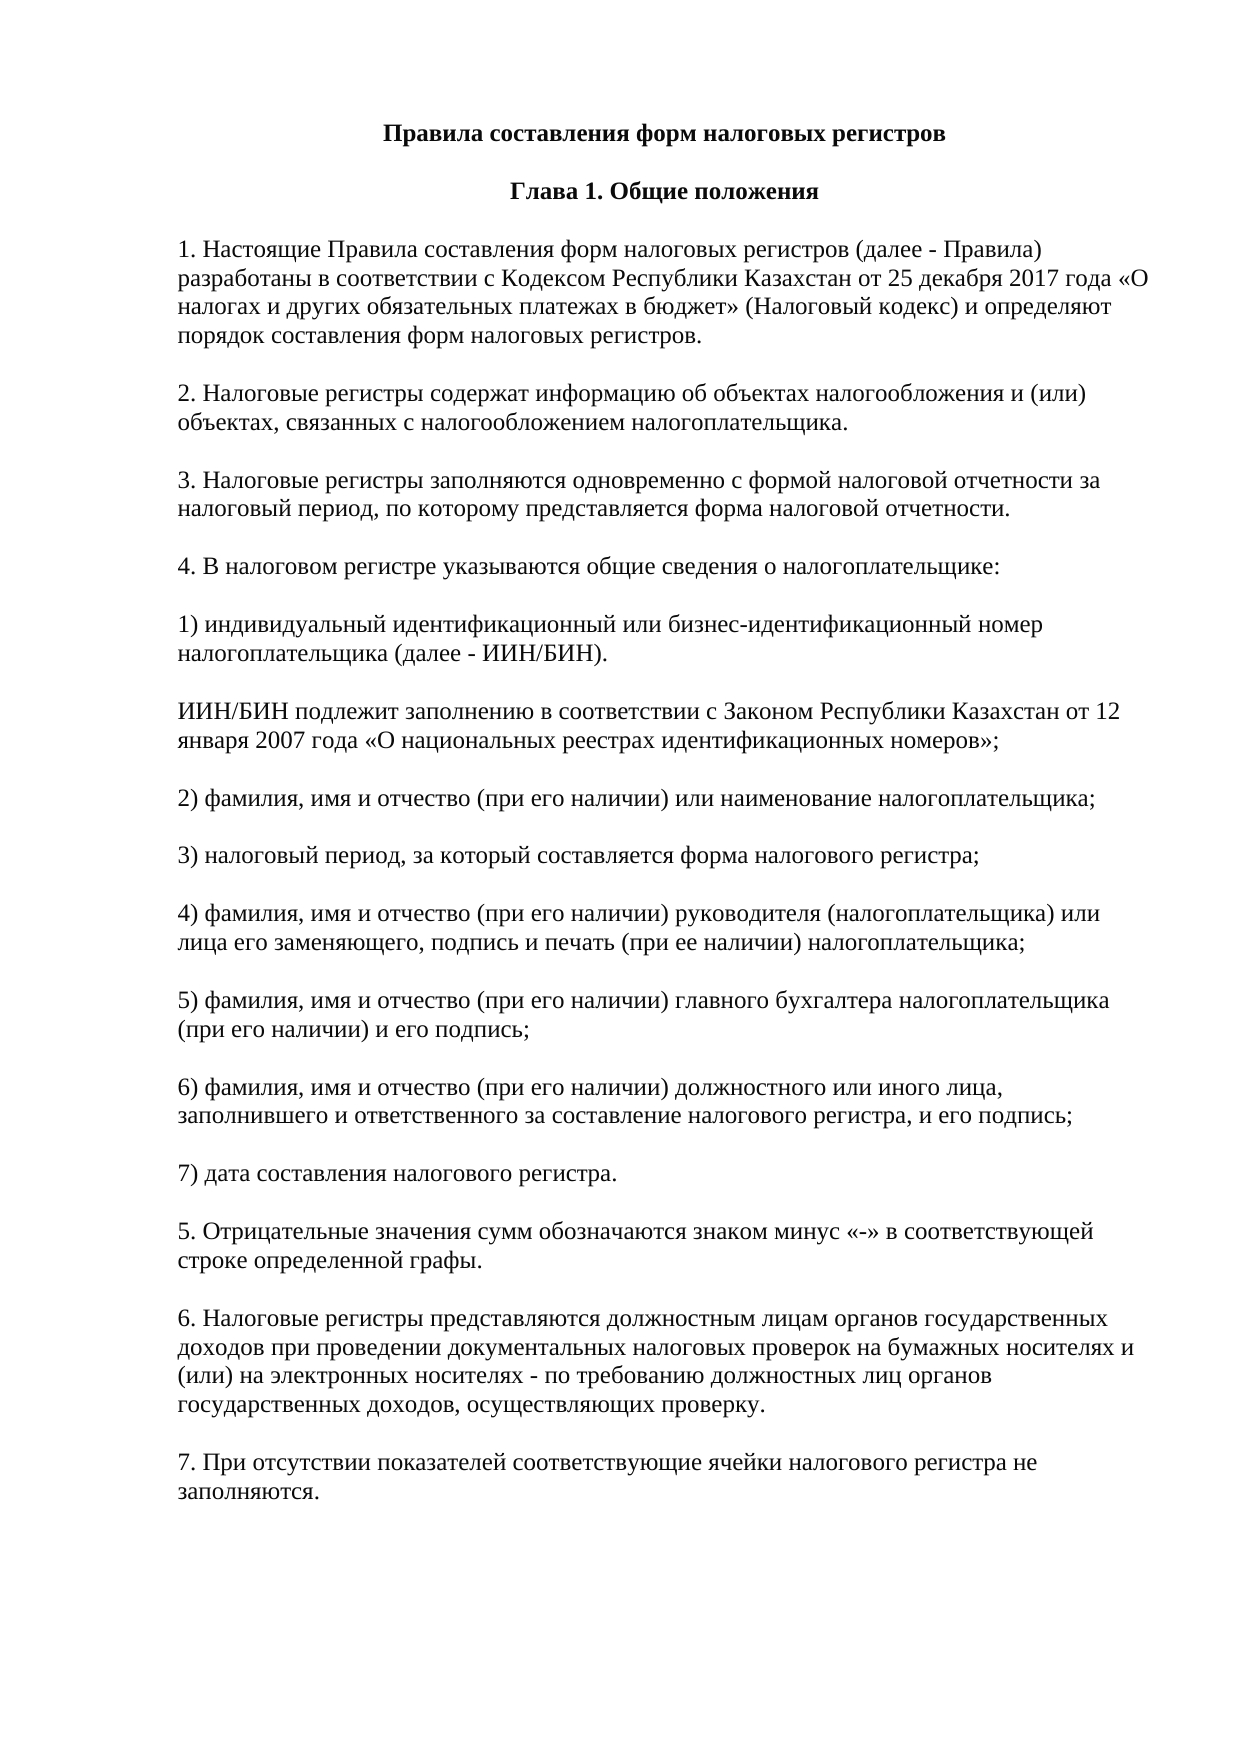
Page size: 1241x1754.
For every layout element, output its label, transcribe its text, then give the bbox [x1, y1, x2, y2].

text 2. Налоговые регистры содержат информацию об объектах налогообложения и (или) объектах, связанных с налогообложением налогоплательщика. [177, 378, 1152, 436]
text 7. При отсутствии показателей соответствующие ячейки налогового регистра не заполняются. [177, 1447, 1152, 1505]
text 3) налоговый период, за который составляется форма налогового регистра; [177, 841, 1152, 869]
text 4) фамилия, имя и отчество (при его наличии) руководителя (налогоплательщика) или лица его заменяющего, подпись и печать (при ее наличии) налогоплательщика; [177, 898, 1152, 956]
text Глава 1. Общие положения [177, 176, 1152, 205]
text 1. Настоящие Правила составления форм налоговых регистров (далее - Правила) разработаны в соответствии с Кодексом Республики Казахстан от 25 декабря 2017 года «О налогах и других обязательных платежах в бюджет» (Налоговый кодекс) и определяют порядок составления форм налоговых регистров. [177, 234, 1152, 349]
text Правила составления форм налоговых регистров [177, 118, 1152, 147]
text 3. Налоговые регистры заполняются одновременно с формой налоговой отчетности за налоговый период, по которому представляется форма налоговой отчетности. [177, 465, 1152, 522]
text 6. Налоговые регистры представляются должностным лицам органов государственных доходов при проведении документальных налоговых проверок на бумажных носителях и (или) на электронных носителях - по требованию должностных лиц органов государственных доходов, осуществляющих проверку. [177, 1303, 1152, 1418]
text 6) фамилия, имя и отчество (при его наличии) должностного или иного лица, заполнившего и ответственного за составление налогового регистра, и его подпись; [177, 1072, 1152, 1129]
text 5. Отрицательные значения сумм обозначаются знаком минус «-» в соответствующей строке определенной графы. [177, 1216, 1152, 1274]
text 5) фамилия, имя и отчество (при его наличии) главного бухгалтера налогоплательщика (при его наличии) и его подпись; [177, 985, 1152, 1043]
text 2) фамилия, имя и отчество (при его наличии) или наименование налогоплательщика; [177, 783, 1152, 811]
text 1) индивидуальный идентификационный или бизнес-идентификационный номер налогоплательщика (далее - ИИН/БИН). [177, 609, 1152, 667]
text 4. В налоговом регистре указываются общие сведения о налогоплательщике: [177, 551, 1152, 580]
text ИИН/БИН подлежит заполнению в соответствии с Законом Республики Казахстан от 12 января 2007 года «О национальных реестрах идентификационных номеров»; [177, 696, 1152, 753]
text 7) дата составления налогового регистра. [177, 1158, 1152, 1187]
